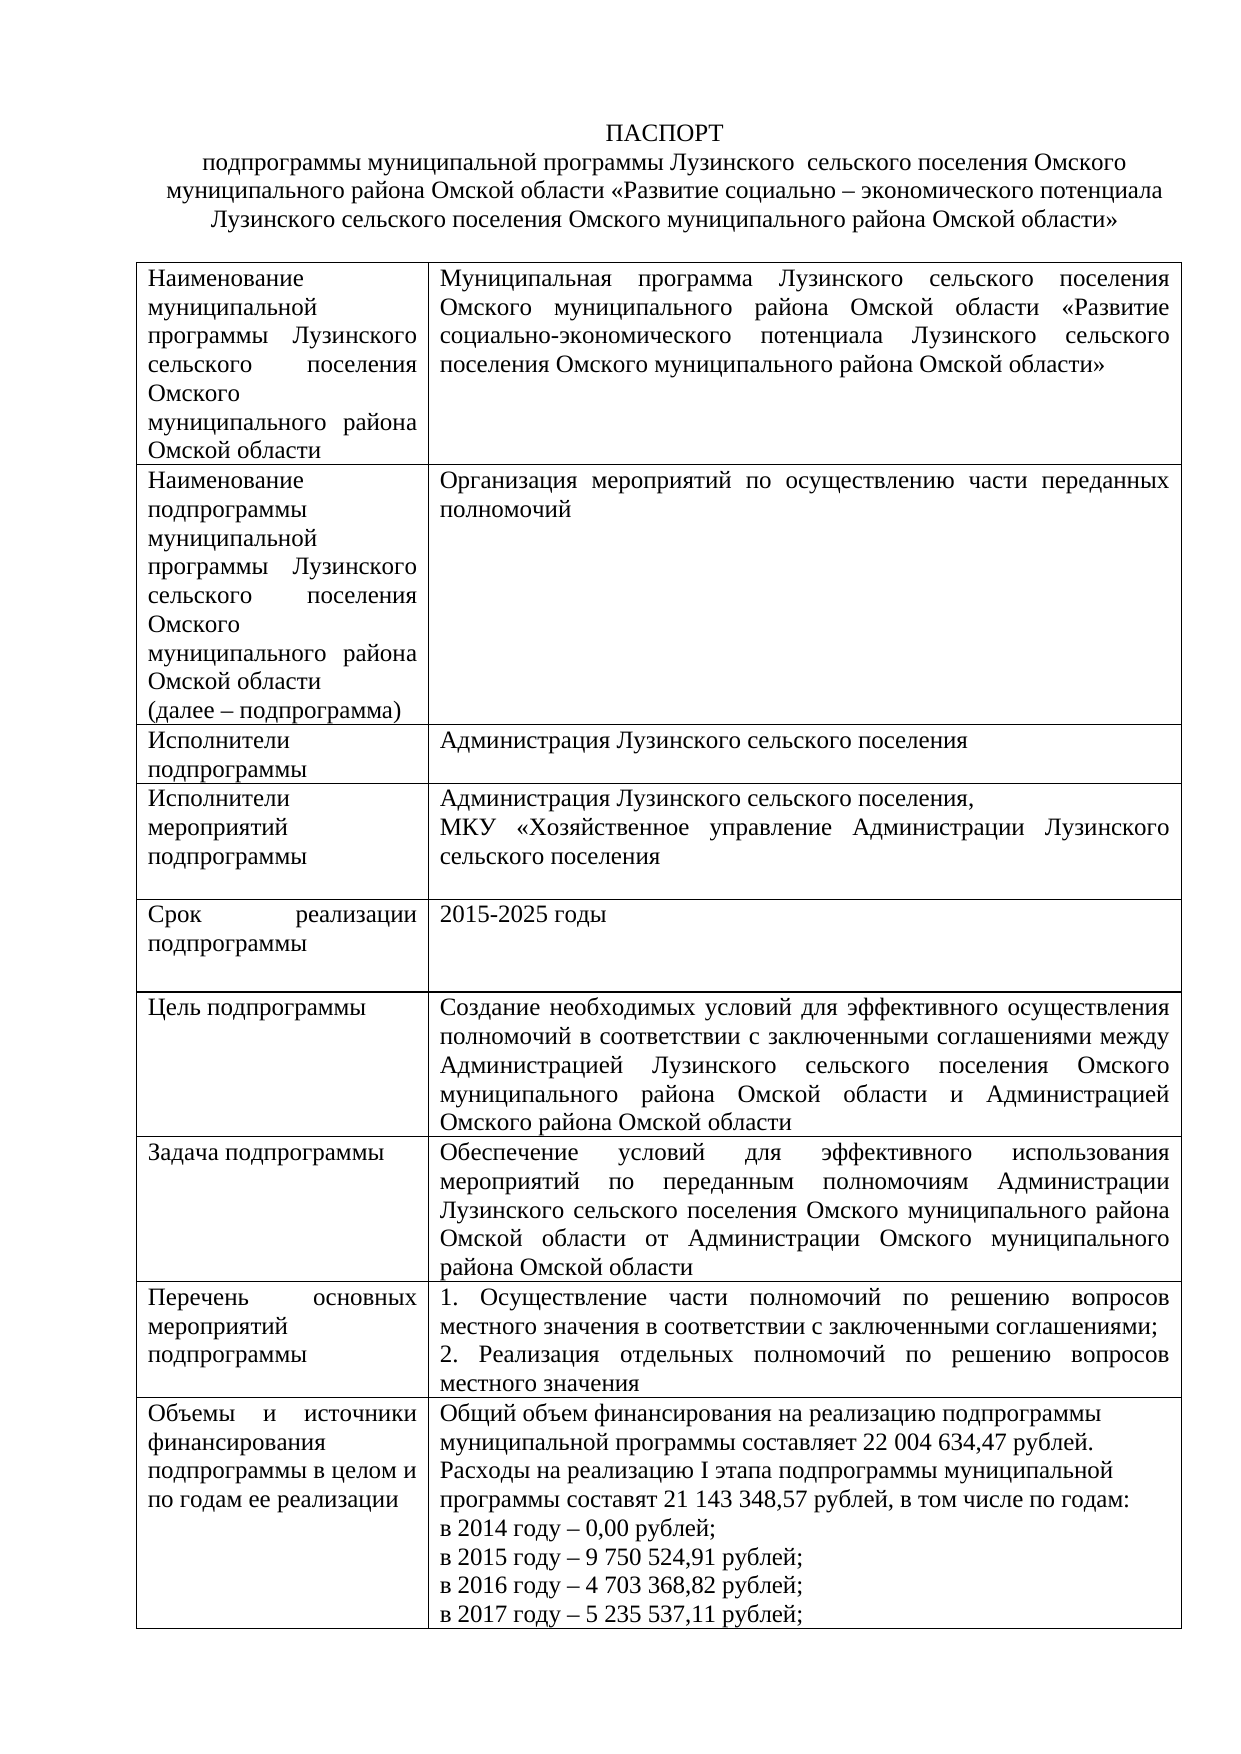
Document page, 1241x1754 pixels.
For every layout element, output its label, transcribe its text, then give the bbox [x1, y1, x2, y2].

table_cell 1. Осуществление части полномочий по решению вопросов местного значения в соответствии с заключенными соглашениями; 2. Реализация отдельных полномочий по решению вопросов местного значения [429, 1282, 1181, 1397]
table_cell Организация мероприятий по осуществлению части переданных полномочий [429, 465, 1181, 724]
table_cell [429, 1398, 1181, 1628]
table_cell Перечень основных мероприятий подпрограммы [137, 1282, 428, 1397]
table_cell Обеспечение условий для эффективного использования мероприятий по переданным полномочиям Администрации Лузинского сельского поселения Омского муниципального района Омской области от Администрации Омского муниципального района Омской области [429, 1137, 1181, 1281]
table_header Наименование муниципальной программы Лузинского сельского поселения Омского муниципального района Омской области [137, 263, 428, 464]
table_cell Создание необходимых условий для эффективного осуществления полномочий в соответствии с заключенными соглашениями между Администрацией Лузинского сельского поселения Омского муниципального района Омской области и Администрацией Омского района Омской области [429, 993, 1181, 1136]
table_cell Исполнители мероприятий подпрограммы [137, 784, 428, 898]
table_cell Администрация Лузинского сельского поселения [429, 725, 1181, 782]
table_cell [137, 1398, 428, 1628]
text ПАСПОРТ [148, 118, 1181, 147]
table_cell Цель подпрограммы [137, 993, 428, 1136]
table_cell Администрация Лузинского сельского поселения, МКУ «Хозяйственное управление Администрации Лузинского сельского поселения [429, 784, 1181, 898]
text подпрограммы муниципальной программы Лузинского сельского поселения Омского муниципального района Омской области «Развитие социально – экономического потенциала Лузинского сельского поселения Омского муниципального района Омской области» [148, 147, 1181, 233]
table_cell Срок реализации подпрограммы [137, 900, 428, 991]
table_cell Наименование подпрограммы муниципальной программы Лузинского сельского поселения Омского муниципального района Омской области (далее – подпрограмма) [137, 465, 428, 724]
table_cell 2015-2025 годы [429, 900, 1181, 991]
table_cell Исполнители подпрограммы [137, 725, 428, 782]
table_header Муниципальная программа Лузинского сельского поселения Омского муниципального района Омской области «Развитие социально-экономического потенциала Лузинского сельского поселения Омского муниципального района Омской области» [429, 263, 1181, 464]
table_cell Задача подпрограммы [137, 1137, 428, 1281]
